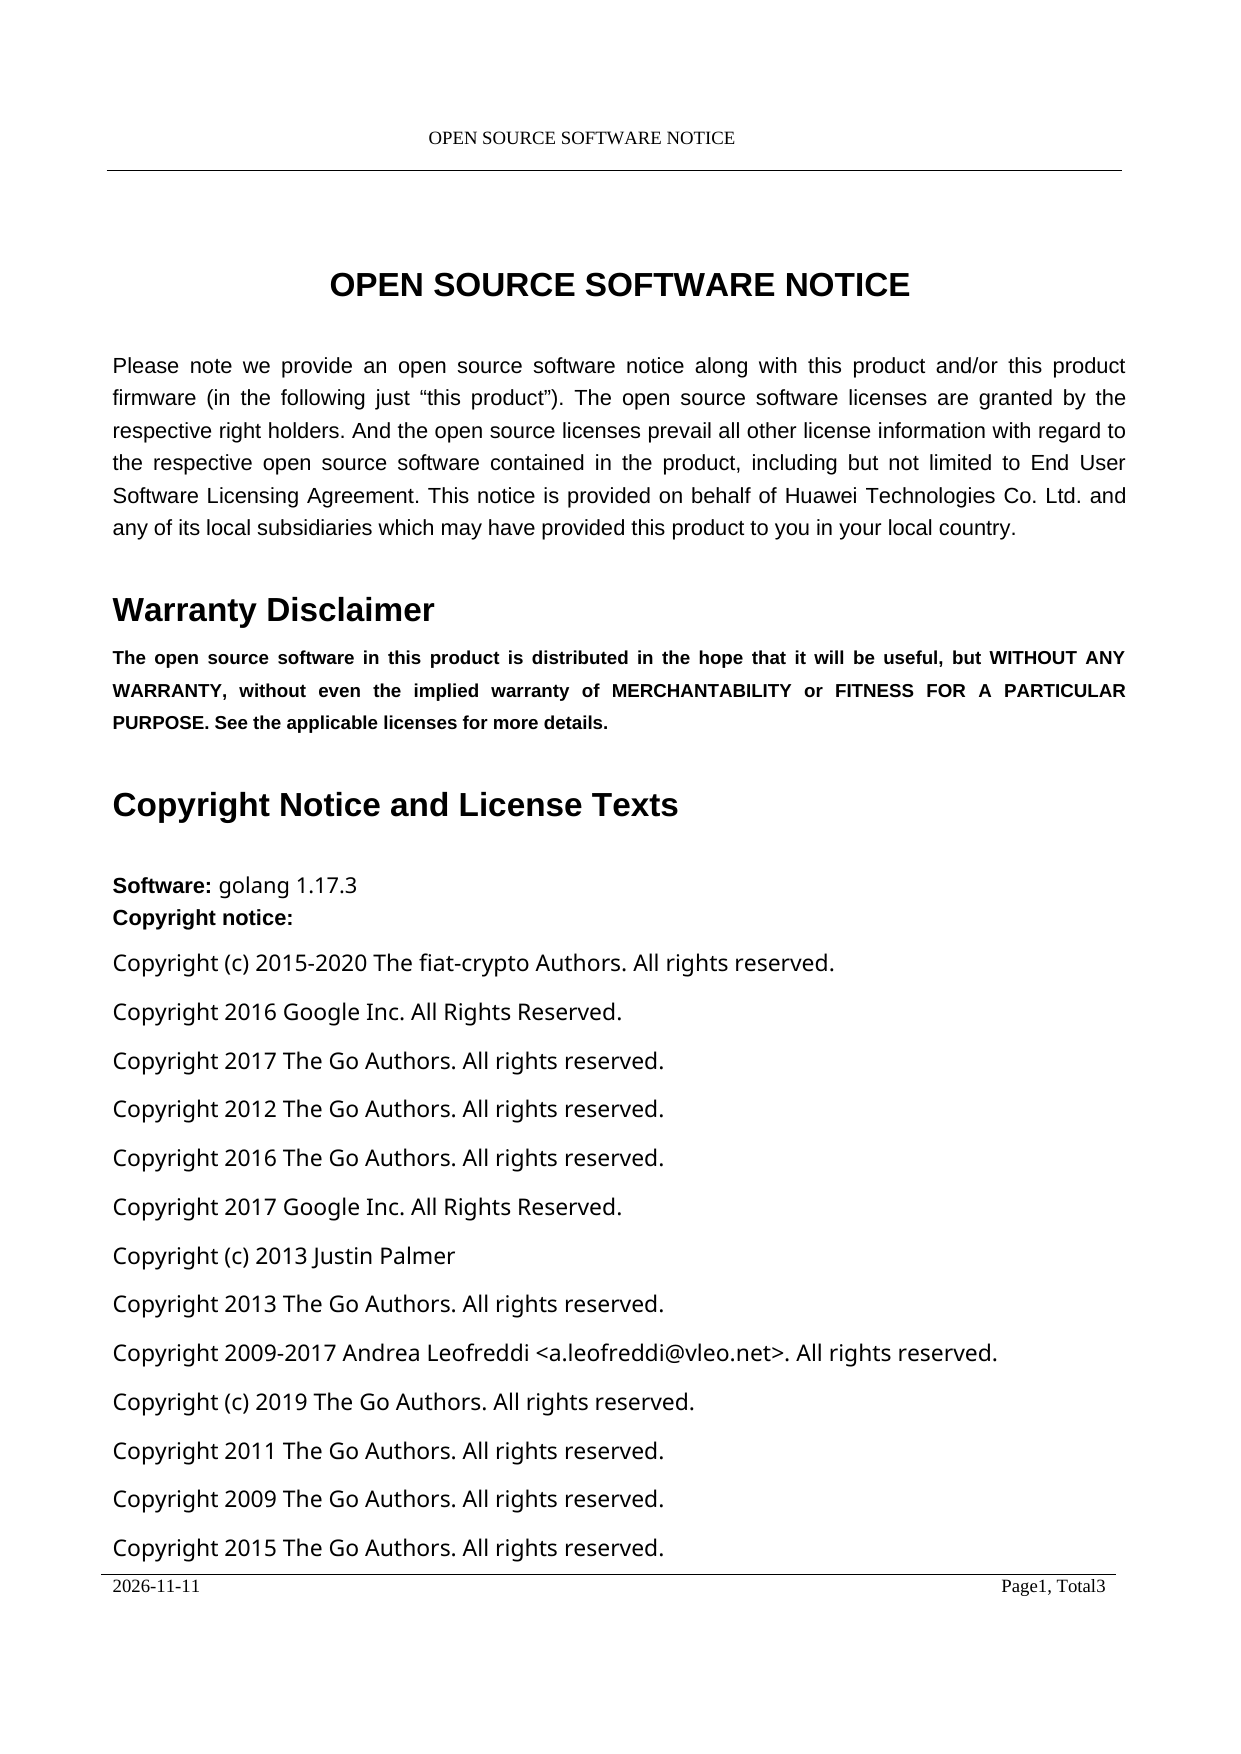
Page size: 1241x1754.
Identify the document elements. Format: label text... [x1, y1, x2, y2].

text Please note we provide an open source software notice along with this product and/or this product firmware (in the following just “this product”). The open source software licenses are granted by the respective right holders. And the open source licenses prevail all other license information with regard to the respective open source software contained in the product, including but not limited to End User Software Licensing Agreement. This notice is provided on behalf of Huawei Technologies Co. Ltd. and any of its local subsidiaries which may have provided this product to you in your local country. [112, 349, 1128, 544]
text Copyright notice: [112, 901, 1128, 934]
text The open source software in this product is distributed in the hope that it will be useful, but WITHOUT ANY WARRANTY, without even the implied warranty of MERCHANTABILITY or FITNESS FOR A PARTICULAR PURPOSE. See the applicable licenses for more details. [112, 641, 1128, 739]
text Copyright Notice and License Texts [112, 771, 1128, 836]
text Warranty Disclaimer [112, 576, 1128, 641]
text OPEN SOURCE SOFTWARE NOTICE [112, 251, 1128, 316]
text Software: golang 1.17.3 [112, 869, 1128, 901]
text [112, 947, 1128, 1564]
